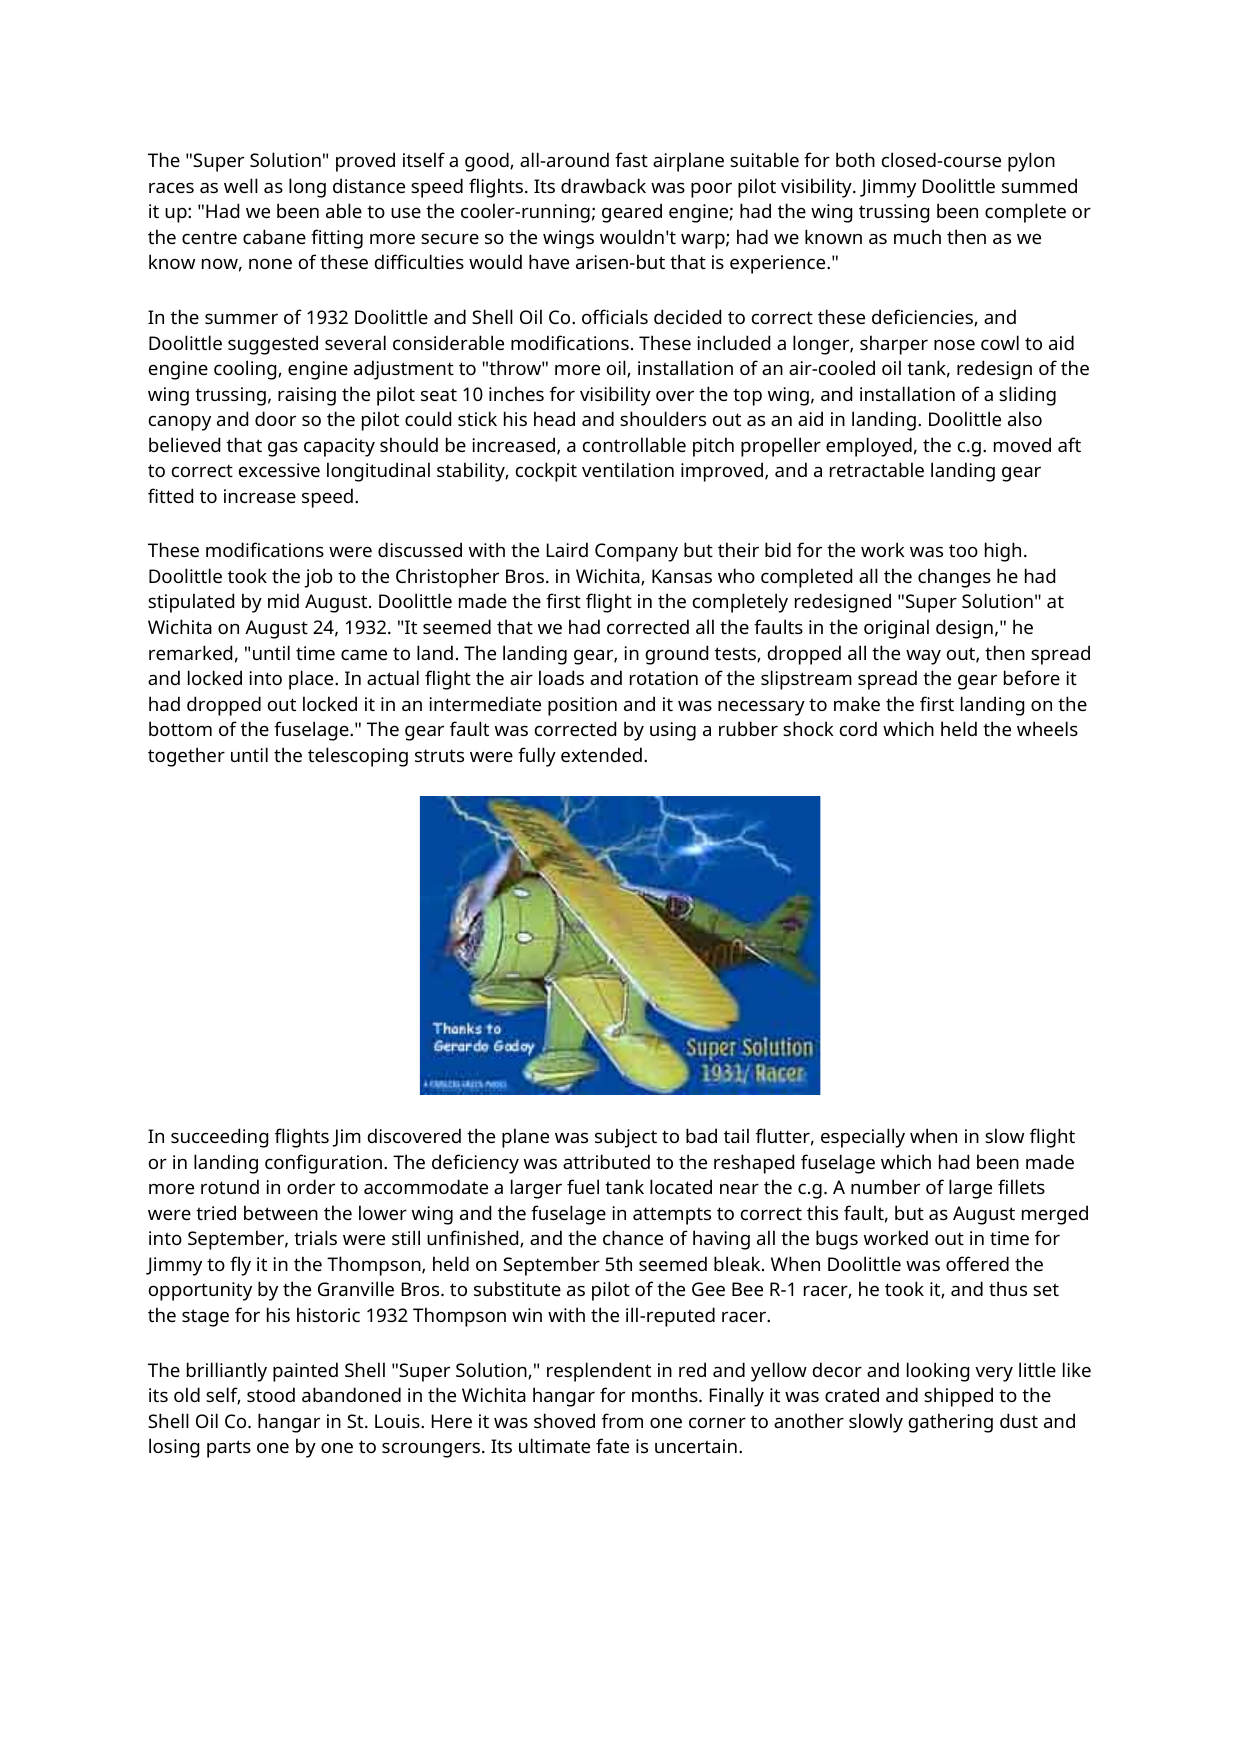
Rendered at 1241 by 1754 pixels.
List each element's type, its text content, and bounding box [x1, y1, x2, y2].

text These modifications were discussed with the Laird Company but their bid for the work was too high. Doolittle took the job to the Christopher Bros. in Wichita, Kansas who completed all the changes he had stipulated by mid August. Doolittle made the first flight in the completely redesigned "Super Solution" at Wichita on August 24, 1932. "It seemed that we had corrected all the faults in the original design," he remarked, "until time came to land. The landing gear, in ground tests, dropped all the way out, then spread and locked into place. In actual flight the air loads and rotation of the slipstream spread the gear before it had dropped out locked it in an intermediate position and it was necessary to make the first landing on the bottom of the fuselage." The gear fault was corrected by using a rubber shock cord which held the wheels together until the telescoping struts were fully extended. [148, 538, 1093, 767]
text In succeeding flights Jim discovered the plane was subject to bad tail flutter, especially when in slow flight or in landing configuration. The deficiency was attributed to the reshaped fuselage which had been made more rotund in order to accommodate a larger fuel tank located near the c.g. A number of large fillets were tried between the lower wing and the fuselage in attempts to correct this fault, but as August merged into September, trials were still unfinished, and the chance of having all the bugs worked out in time for Jimmy to fly it in the Thompson, held on September 5th seemed bleak. When Doolittle was offered the opportunity by the Granville Bros. to substitute as pilot of the Gee Bee R-1 racer, he took it, and thus set the stage for his historic 1932 Thompson win with the ill-reputed racer. [148, 1123, 1093, 1328]
text In the summer of 1932 Doolittle and Shell Oil Co. officials decided to correct these deficiencies, and Doolittle suggested several considerable modifications. These included a longer, sharper nose cowl to aid engine cooling, engine adjustment to "throw" more oil, installation of an air-cooled oil tank, redesign of the wing trussing, raising the pilot seat 10 inches for visibility over the top wing, and installation of a sliding canopy and door so the pilot could stick his head and shoulders out as an aid in landing. Doolittle also believed that gas capacity should be increased, a controllable pitch propeller employed, the c.g. moved aft to correct excessive longitudinal stability, cockpit ventilation improved, and a retractable landing gear fitted to increase speed. [148, 304, 1093, 508]
picture [419, 796, 821, 1095]
text The brilliantly painted Shell "Super Solution," resplendent in red and yellow decor and looking very little like its old self, stood abandoned in the Wichita hangar for months. Finally it was crated and shipped to the Shell Oil Co. hangar in St. Louis. Here it was shoved from one corner to another slowly gathering dust and losing parts one by one to scroungers. Its ultimate fate is uncertain. [148, 1357, 1093, 1459]
text The "Super Solution" proved itself a good, all-around fast airplane suitable for both closed-course pylon races as well as long distance speed flights. Its drawback was poor pilot visibility. Jimmy Doolittle summed it up: "Had we been able to use the cooler-running; geared engine; had the wing trussing been complete or the centre cabane fitting more secure so the wings wouldn't warp; had we known as much then as we know now, none of these difficulties would have arisen-but that is experience." [148, 148, 1093, 275]
